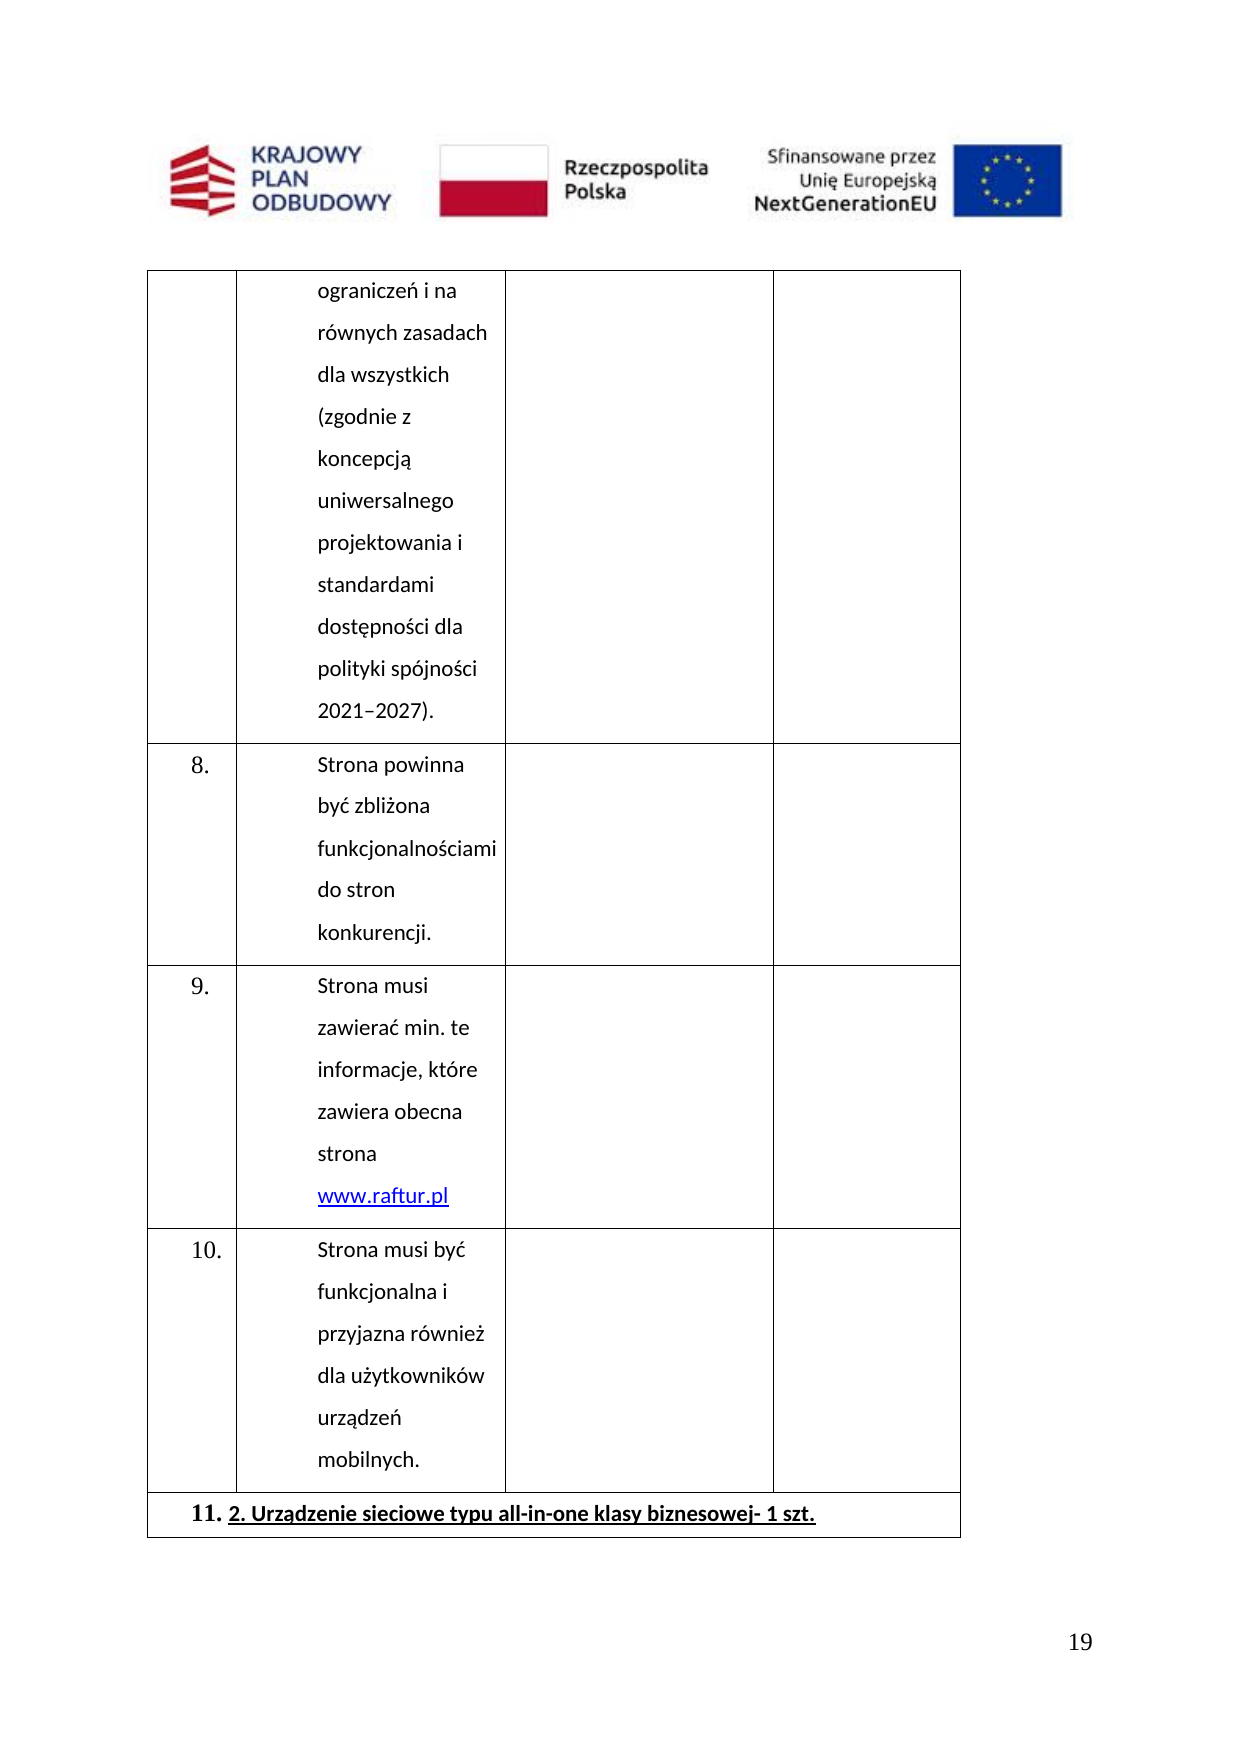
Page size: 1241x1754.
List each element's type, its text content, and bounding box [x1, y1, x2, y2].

table_cell [774, 271, 960, 743]
table_cell [148, 1229, 236, 1492]
table_cell 2. Urządzenie sieciowe typu all-in-one klasy biznesowej- 1 szt. [148, 1493, 960, 1537]
table_cell [506, 1229, 773, 1492]
table_cell [506, 966, 773, 1228]
table_cell [506, 271, 773, 743]
table_cell Strona musi zawierać min. te informacje, które zawiera obecna strona www.raftur.pl [237, 966, 505, 1228]
table_cell [774, 966, 960, 1228]
table_cell [148, 744, 236, 964]
table_cell [774, 1229, 960, 1492]
table_cell Strona musi być funkcjonalna i przyjazna również dla użytkowników urządzeń mobilnych. [237, 1229, 505, 1492]
picture [147, 122, 1085, 241]
table_cell [148, 966, 236, 1228]
table_cell [774, 744, 960, 964]
table_cell [506, 744, 773, 964]
table_cell [148, 271, 236, 743]
table_cell Strona powinna być zbliżona funkcjonalnościami do stron konkurencji. [237, 744, 505, 964]
